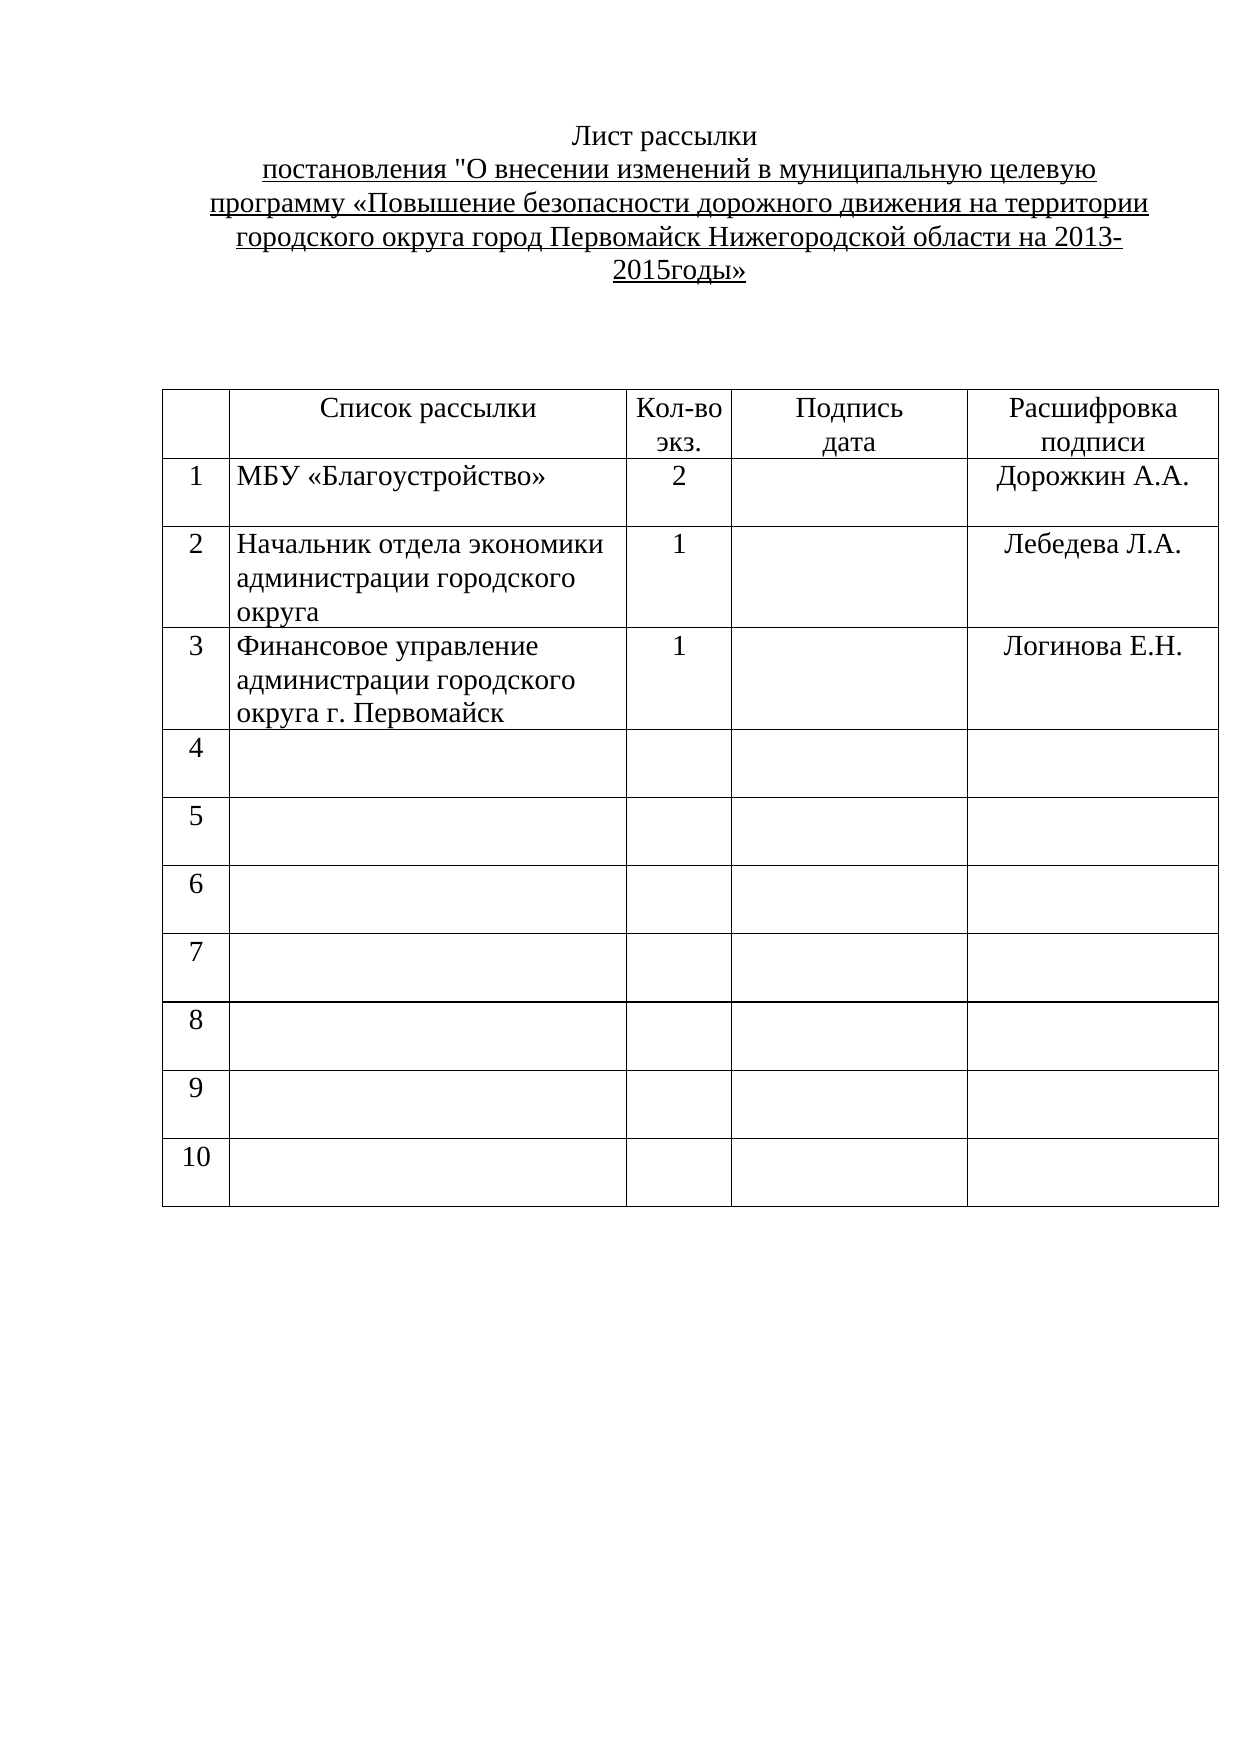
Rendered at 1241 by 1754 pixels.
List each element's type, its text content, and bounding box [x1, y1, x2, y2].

table_cell [732, 628, 967, 729]
table_cell [968, 1003, 1218, 1069]
table_cell Начальник отдела экономики администрации городского округа [230, 527, 626, 627]
table_cell [968, 798, 1218, 865]
table_cell [627, 866, 731, 933]
table_cell 6 [163, 866, 229, 933]
table_cell [230, 1139, 626, 1206]
table_cell 7 [163, 934, 229, 1001]
table_cell 1 [627, 628, 731, 729]
table_cell [732, 1003, 967, 1069]
table_cell Лебедева Л.А. [968, 527, 1218, 627]
table_cell [732, 866, 967, 933]
table_cell [627, 1139, 731, 1206]
table_cell [230, 934, 626, 1001]
table_header Расшифровка подписи [968, 390, 1218, 457]
table_cell [968, 866, 1218, 933]
table_cell 10 [163, 1139, 229, 1206]
table_cell [732, 527, 967, 627]
table_cell 2 [627, 459, 731, 526]
table_cell 8 [163, 1003, 229, 1069]
table_header Кол-во экз. [627, 390, 731, 457]
table_cell [732, 459, 967, 526]
table_header Список рассылки [230, 390, 626, 457]
table_cell [627, 798, 731, 865]
table_cell 5 [163, 798, 229, 865]
table_cell [968, 730, 1218, 797]
table_cell Дорожкин А.А. [968, 459, 1218, 526]
table_cell [968, 1139, 1218, 1206]
table_cell [968, 934, 1218, 1001]
table_header [163, 390, 229, 457]
table_cell 2 [163, 527, 229, 627]
table_cell [732, 934, 967, 1001]
table_cell [230, 1071, 626, 1138]
table_cell [627, 1071, 731, 1138]
table_cell [230, 798, 626, 865]
table_cell 1 [163, 459, 229, 526]
table_cell [230, 866, 626, 933]
table_cell Логинова Е.Н. [968, 628, 1218, 729]
table_cell МБУ «Благоустройство» [230, 459, 626, 526]
table_cell 4 [163, 730, 229, 797]
table_cell [627, 1003, 731, 1069]
table_cell [968, 1071, 1218, 1138]
table_header Подпись дата [732, 390, 967, 457]
table_cell 1 [627, 527, 731, 627]
table_cell [732, 798, 967, 865]
text постановления "О внесении изменений в муниципальную целевую программу «Повышение безопасности дорожного движения на территории городского округа город Первомайск Нижегородской области на 2013-2015годы» [207, 152, 1152, 286]
table_cell Финансовое управление администрации городского округа г. Первомайск [230, 628, 626, 729]
table_cell [732, 730, 967, 797]
table_cell [732, 1071, 967, 1138]
text Лист рассылки [177, 118, 1152, 152]
table_cell 3 [163, 628, 229, 729]
table_cell [732, 1139, 967, 1206]
table_cell [230, 1003, 626, 1069]
table_cell 9 [163, 1071, 229, 1138]
table_cell [230, 730, 626, 797]
table_cell [627, 730, 731, 797]
table_cell [627, 934, 731, 1001]
